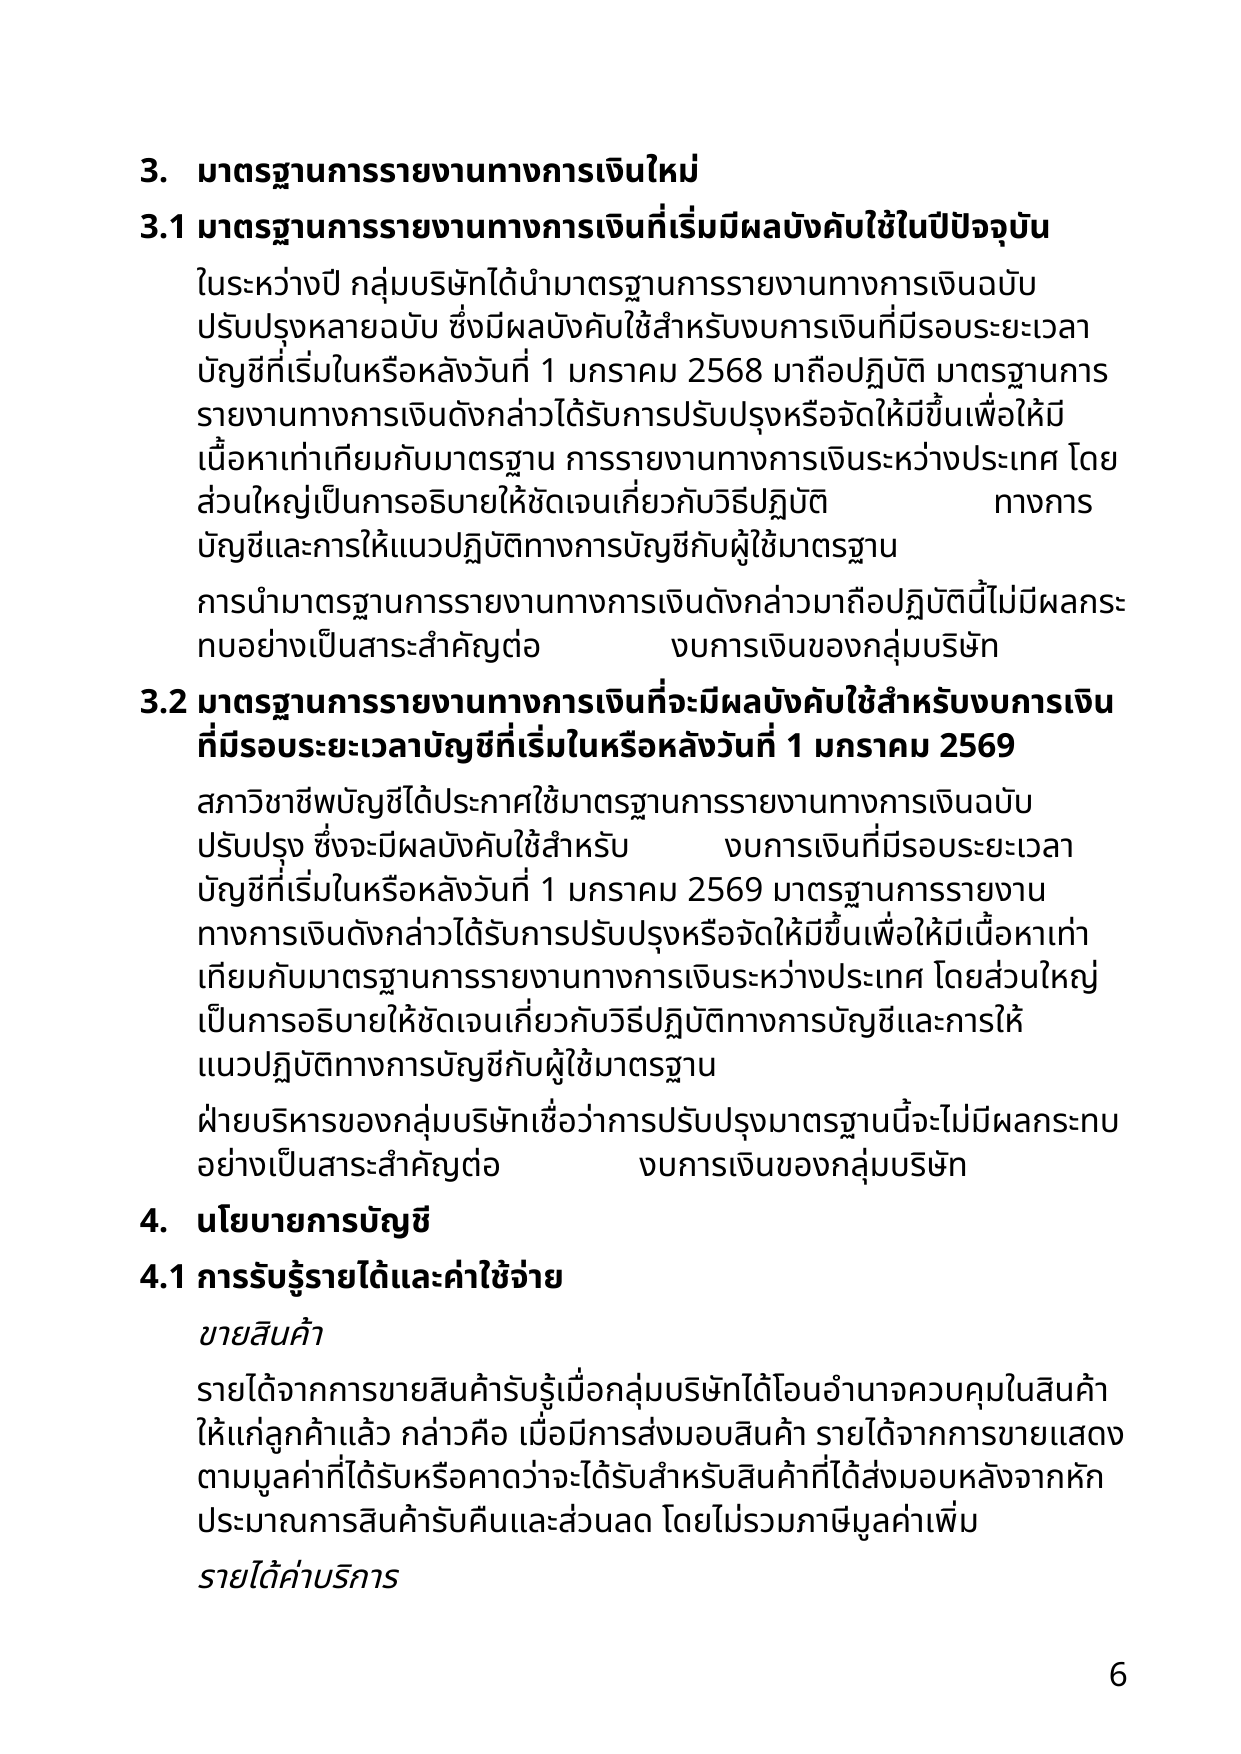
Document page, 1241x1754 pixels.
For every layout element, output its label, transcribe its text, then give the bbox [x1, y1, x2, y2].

text ฝ่ายบริหารของกลุ่มบริษัทเชื่อว่าการปรับปรุงมาตรฐานนี้จะไม่มีผลกระทบอย่างเป็นสาระสำคัญต่อ งบการเงินของกลุ่มบริษัท [139, 1097, 1128, 1185]
text 3. มาตรฐานการรายงานทางการเงินใหม่ [139, 147, 1128, 191]
text ขายสินค้า [139, 1310, 1128, 1354]
text 3.2 มาตรฐานการรายงานทางการเงินที่จะมีผลบังคับใช้สำหรับงบการเงินที่มีรอบระยะเวลาบัญชีที่เริ่มในหรือหลังวันที่ 1 มกราคม 2569 [139, 679, 1128, 766]
text รายได้จากการขายสินค้ารับรู้เมื่อกลุ่มบริษัทได้โอนอำนาจควบคุมในสินค้าให้แก่ลูกค้าแล้ว กล่าวคือ เมื่อมีการส่งมอบสินค้า รายได้จากการขายแสดงตามมูลค่าที่ได้รับหรือคาดว่าจะได้รับสำหรับสินค้าที่ได้ส่งมอบหลังจากหักประมาณการสินค้ารับคืนและส่วนลด โดยไม่รวมภาษีมูลค่าเพิ่ม [139, 1366, 1128, 1541]
text ในระหว่างปี กลุ่มบริษัทได้นำมาตรฐานการรายงานทางการเงินฉบับปรับปรุงหลายฉบับ ซึ่งมีผลบังคับใช้สำหรับงบการเงินที่มีรอบระยะเวลาบัญชีที่เริ่มในหรือหลังวันที่ 1 มกราคม 2568 มาถือปฏิบัติ มาตรฐานการรายงานทางการเงินดังกล่าวได้รับการปรับปรุงหรือจัดให้มีขึ้นเพื่อให้มีเนื้อหาเท่าเทียมกับมาตรฐาน การรายงานทางการเงินระหว่างประเทศ โดยส่วนใหญ่เป็นการอธิบายให้ชัดเจนเกี่ยวกับวิธีปฏิบัติ ทางการบัญชีและการให้แนวปฏิบัติทางการบัญชีกับผู้ใช้มาตรฐาน [139, 260, 1128, 566]
text 4.1 การรับรู้รายได้และค่าใช้จ่าย [139, 1254, 1128, 1297]
text การนำมาตรฐานการรายงานทางการเงินดังกล่าวมาถือปฏิบัตินี้ไม่มีผลกระทบอย่างเป็นสาระสำคัญต่อ งบการเงินของกลุ่มบริษัท [139, 579, 1128, 666]
text รายได้ค่าบริการ [139, 1554, 1128, 1597]
text สภาวิชาชีพบัญชีได้ประกาศใช้มาตรฐานการรายงานทางการเงินฉบับปรับปรุง ซึ่งจะมีผลบังคับใช้สำหรับ งบการเงินที่มีรอบระยะเวลาบัญชีที่เริ่มในหรือหลังวันที่ 1 มกราคม 2569 มาตรฐานการรายงานทางการเงินดังกล่าวได้รับการปรับปรุงหรือจัดให้มีขึ้นเพื่อให้มีเนื้อหาเท่าเทียมกับมาตรฐานการรายงานทางการเงินระหว่างประเทศ โดยส่วนใหญ่เป็นการอธิบายให้ชัดเจนเกี่ยวกับวิธีปฏิบัติทางการบัญชีและการให้ แนวปฏิบัติทางการบัญชีกับผู้ใช้มาตรฐาน [139, 779, 1128, 1085]
text 3.1 มาตรฐานการรายงานทางการเงินที่เริ่มมีผลบังคับใช้ในปีปัจจุบัน [139, 204, 1128, 247]
text 4. นโยบายการบัญชี [139, 1197, 1128, 1241]
